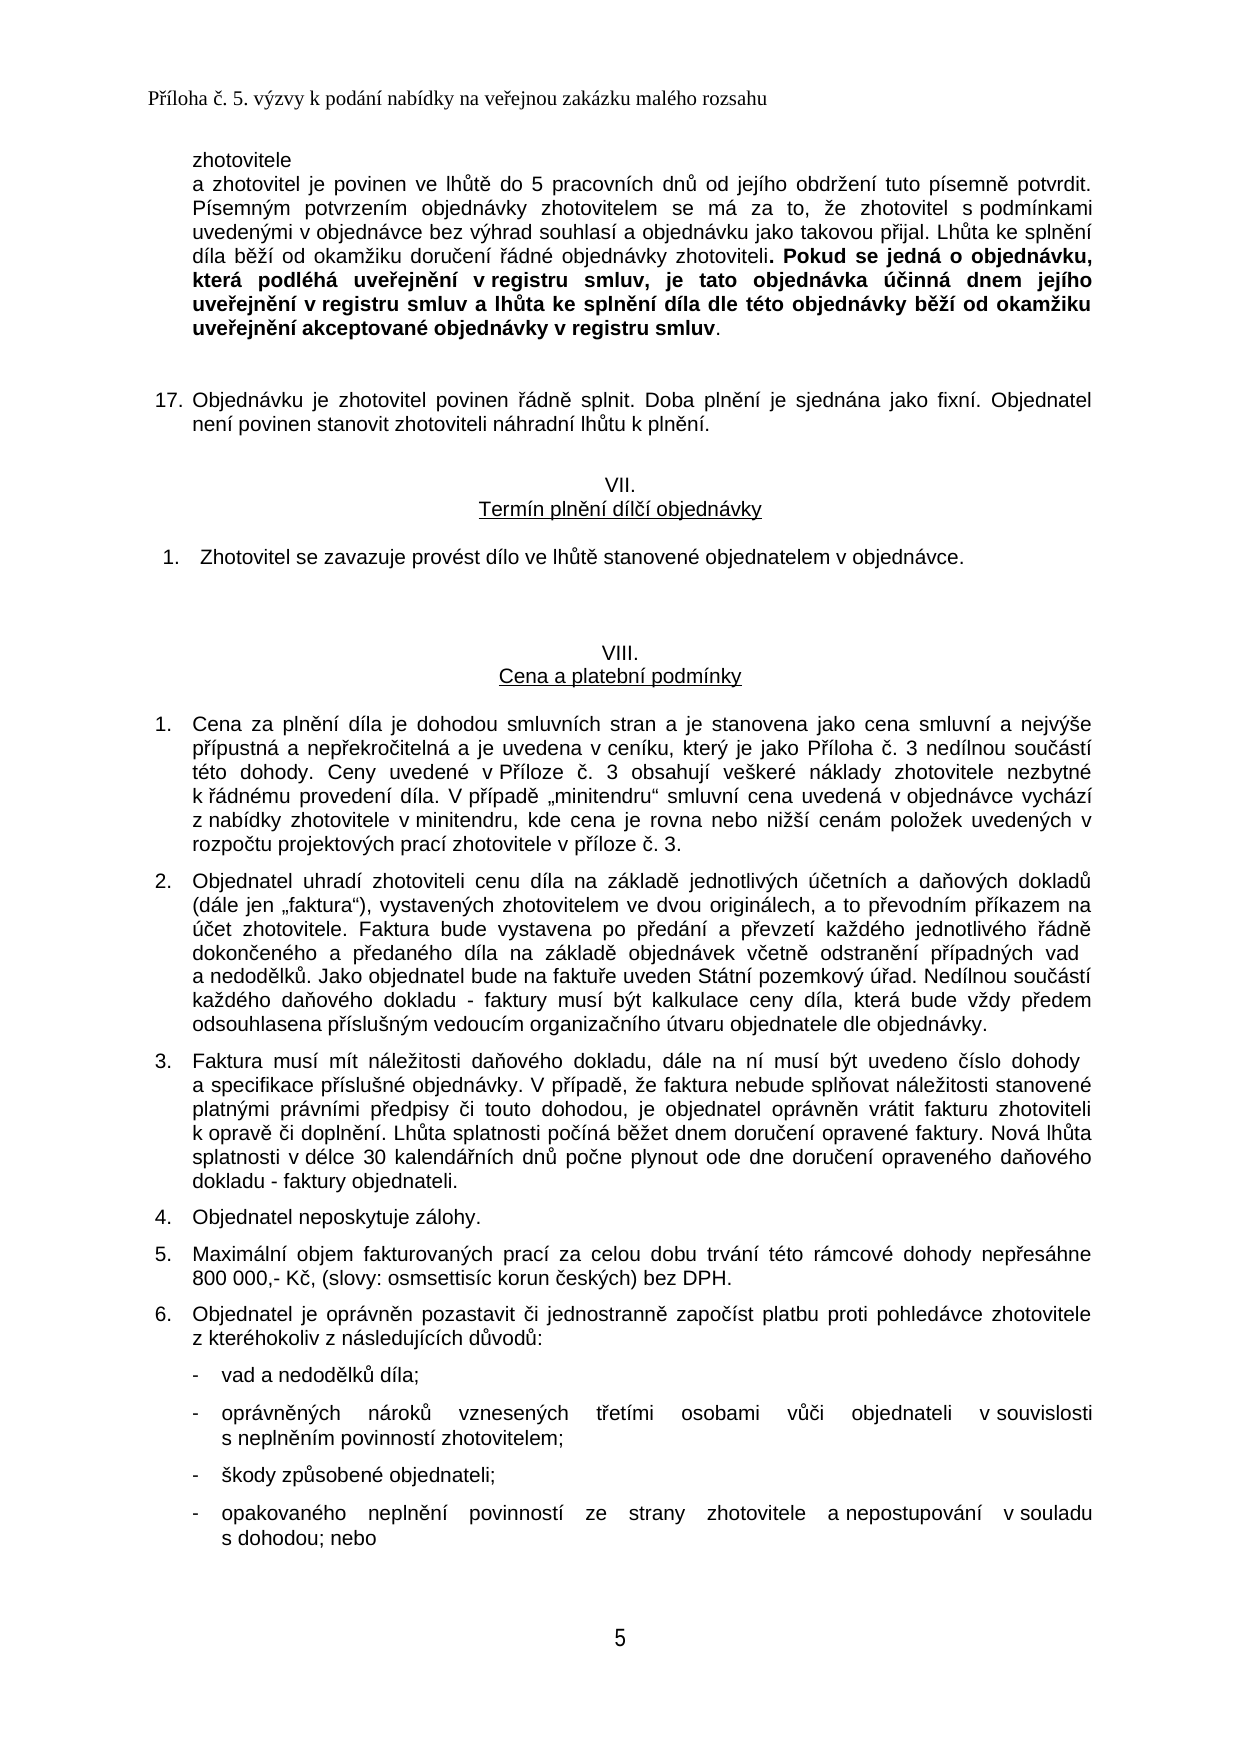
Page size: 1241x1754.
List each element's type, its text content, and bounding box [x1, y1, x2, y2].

text Cena a platební podmínky [148, 664, 1093, 688]
list Faktura musí mít náležitosti daňového dokladu, dále na ní musí být uvedeno číslo dohody a specifikace příslušné objednávky. V případě, že faktura nebude splňovat náležitosti stanovené platnými právními předpisy či touto dohodou, je objednatel oprávněn vrátit fakturu zhotoviteli k opravě či doplnění. Lhůta splatnosti počíná běžet dnem doručení opravené faktury. Nová lhůta splatnosti v délce 30 kalendářních dnů počne plynout ode dne doručení opraveného daňového dokladu - faktury objednateli. [154, 1049, 1093, 1192]
text VII. [148, 473, 1093, 497]
list škody způsobené objednateli; [192, 1462, 1093, 1487]
list opakovaného neplnění povinností ze strany zhotovitele a nepostupování v souladu s dohodou; nebo [192, 1500, 1093, 1549]
list vad a nedodělků díla; [192, 1362, 1093, 1388]
list Objednatel neposkytuje zálohy. [154, 1205, 1093, 1229]
list Maximální objem fakturovaných prací za celou dobu trvání této rámcové dohody nepřesáhne 800 000,- Kč, (slovy: osmsettisíc korun českých) bez DPH. [154, 1241, 1093, 1289]
text Termín plnění dílčí objednávky [148, 497, 1093, 521]
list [154, 148, 1093, 339]
list Objednávku je zhotovitel povinen řádně splnit. Doba plnění je sjednána jako fixní. Objednatel není povinen stanovit zhotoviteli náhradní lhůtu k plnění. [154, 388, 1093, 436]
list Objednatel uhradí zhotoviteli cenu díla na základě jednotlivých účetních a daňových dokladů (dále jen „faktura“), vystavených zhotovitelem ve dvou originálech, a to převodním příkazem na účet zhotovitele. Faktura bude vystavena po předání a převzetí každého jednotlivého řádně dokončeného a předaného díla na základě objednávek včetně odstranění případných vad a nedodělků. Jako objednatel bude na faktuře uveden Státní pozemkový úřad. Nedílnou součástí každého daňového dokladu - faktury musí být kalkulace ceny díla, která bude vždy předem odsouhlasena příslušným vedoucím organizačního útvaru objednatele dle objednávky. [154, 868, 1093, 1036]
list Zhotovitel se zavazuje provést dílo ve lhůtě stanovené objednatelem v objednávce. [162, 544, 1093, 568]
list Cena za plnění díla je dohodou smluvních stran a je stanovena jako cena smluvní a nejvýše přípustná a nepřekročitelná a je uvedena v ceníku, který je jako Příloha č. 3 nedílnou součástí této dohody. Ceny uvedené v Příloze č. 3 obsahují veškeré náklady zhotovitele nezbytné k řádnému provedení díla. V případě „minitendru“ smluvní cena uvedená v objednávce vychází z nabídky zhotovitele v minitendru, kde cena je rovna nebo nižší cenám položek uvedených v rozpočtu projektových prací zhotovitele v příloze č. 3. [154, 712, 1093, 856]
list oprávněných nároků vznesených třetími osobami vůči objednateli v souvislosti s neplněním povinností zhotovitelem; [192, 1400, 1093, 1449]
text VIII. [148, 640, 1093, 664]
list Objednatel je oprávněn pozastavit či jednostranně započíst platbu proti pohledávce zhotovitele z kteréhokoliv z následujících důvodů: [154, 1302, 1093, 1350]
